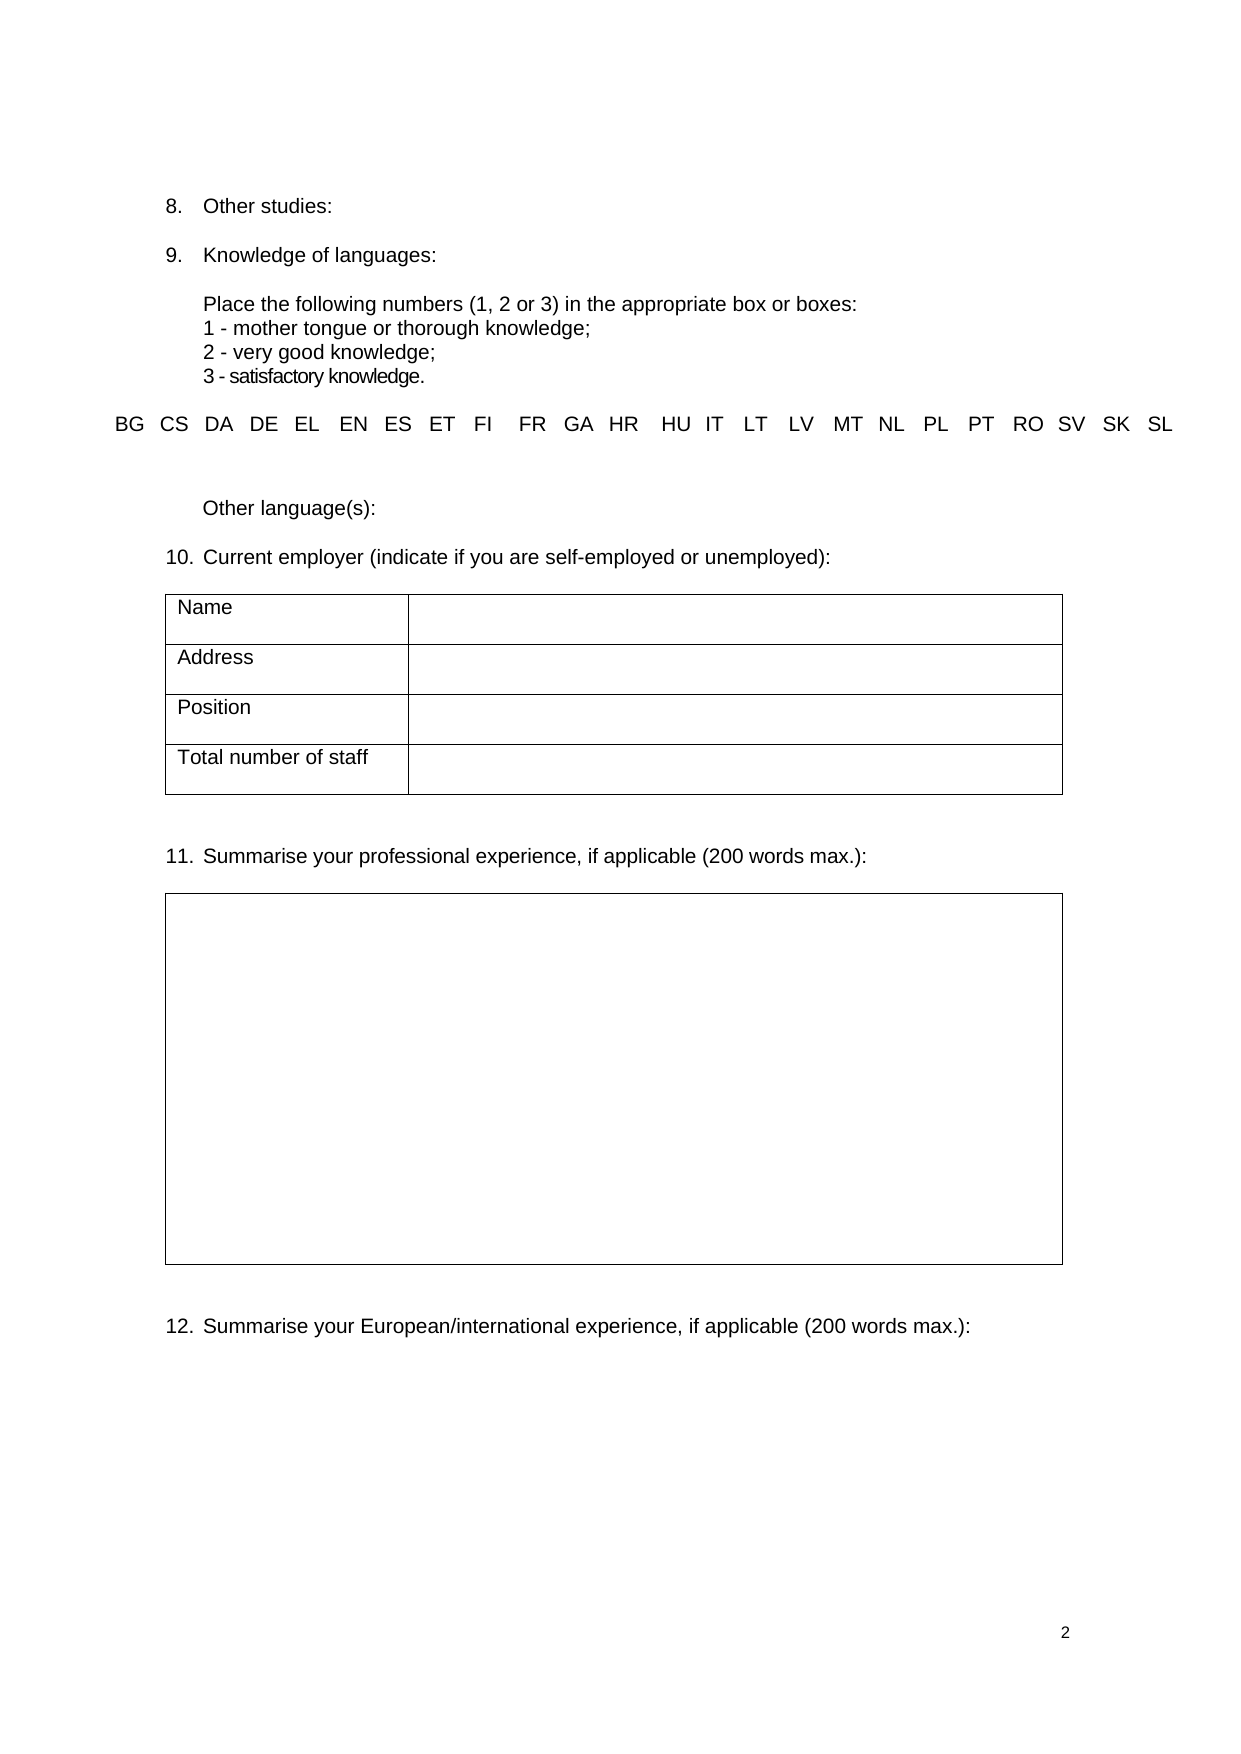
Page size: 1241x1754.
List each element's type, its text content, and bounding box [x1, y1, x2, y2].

text 8. Other studies: [165, 194, 1063, 218]
text 12. Summarise your European/international experience, if applicable (200 words max.): [165, 1314, 1063, 1338]
table_header PL [919, 412, 964, 447]
table_header EN [335, 412, 380, 447]
table_header [166, 894, 1062, 1264]
table_header ET [425, 412, 469, 447]
table_header SV [1054, 412, 1098, 447]
table_cell Address [166, 645, 408, 693]
table_header CS [155, 412, 200, 447]
text Place the following numbers (1, 2 or 3) in the appropriate box or boxes: [203, 292, 1063, 316]
table_header EL [290, 412, 335, 447]
text 9. Knowledge of languages: [165, 243, 1063, 267]
table_cell [409, 695, 1062, 743]
table_header HU [657, 412, 701, 447]
table_cell Position [166, 695, 408, 743]
table_header SL [1143, 412, 1188, 447]
table_cell Total number of staff [166, 745, 408, 793]
table_header HR [604, 412, 657, 447]
table_header LV [784, 412, 829, 447]
table_header PT [964, 412, 1008, 447]
text 10. Current employer (indicate if you are self-employed or unemployed): [165, 544, 1063, 568]
table_header DA [200, 412, 245, 447]
table_header SK [1098, 412, 1143, 447]
table_header Name [166, 595, 408, 643]
table_header BG [110, 412, 155, 447]
table_header DE [245, 412, 290, 447]
table_header FI [470, 412, 514, 447]
text 3 - satisfactory knowledge. [203, 364, 1063, 388]
text 1 - mother tongue or thorough knowledge; [203, 316, 1063, 340]
table_header NL [874, 412, 919, 447]
table_cell [409, 745, 1062, 793]
table_header FR [515, 412, 559, 447]
table_header ES [380, 412, 425, 447]
table_cell [409, 645, 1062, 693]
table_header RO [1009, 412, 1053, 447]
table_header MT [829, 412, 874, 447]
text 11. Summarise your professional experience, if applicable (200 words max.): [165, 843, 1063, 867]
text 2 - very good knowledge; [203, 340, 1063, 364]
table_header LT [739, 412, 784, 447]
table_header GA [559, 412, 604, 447]
text Other language(s): [202, 496, 1063, 519]
table_header IT [701, 412, 739, 447]
table_header [409, 595, 1062, 643]
